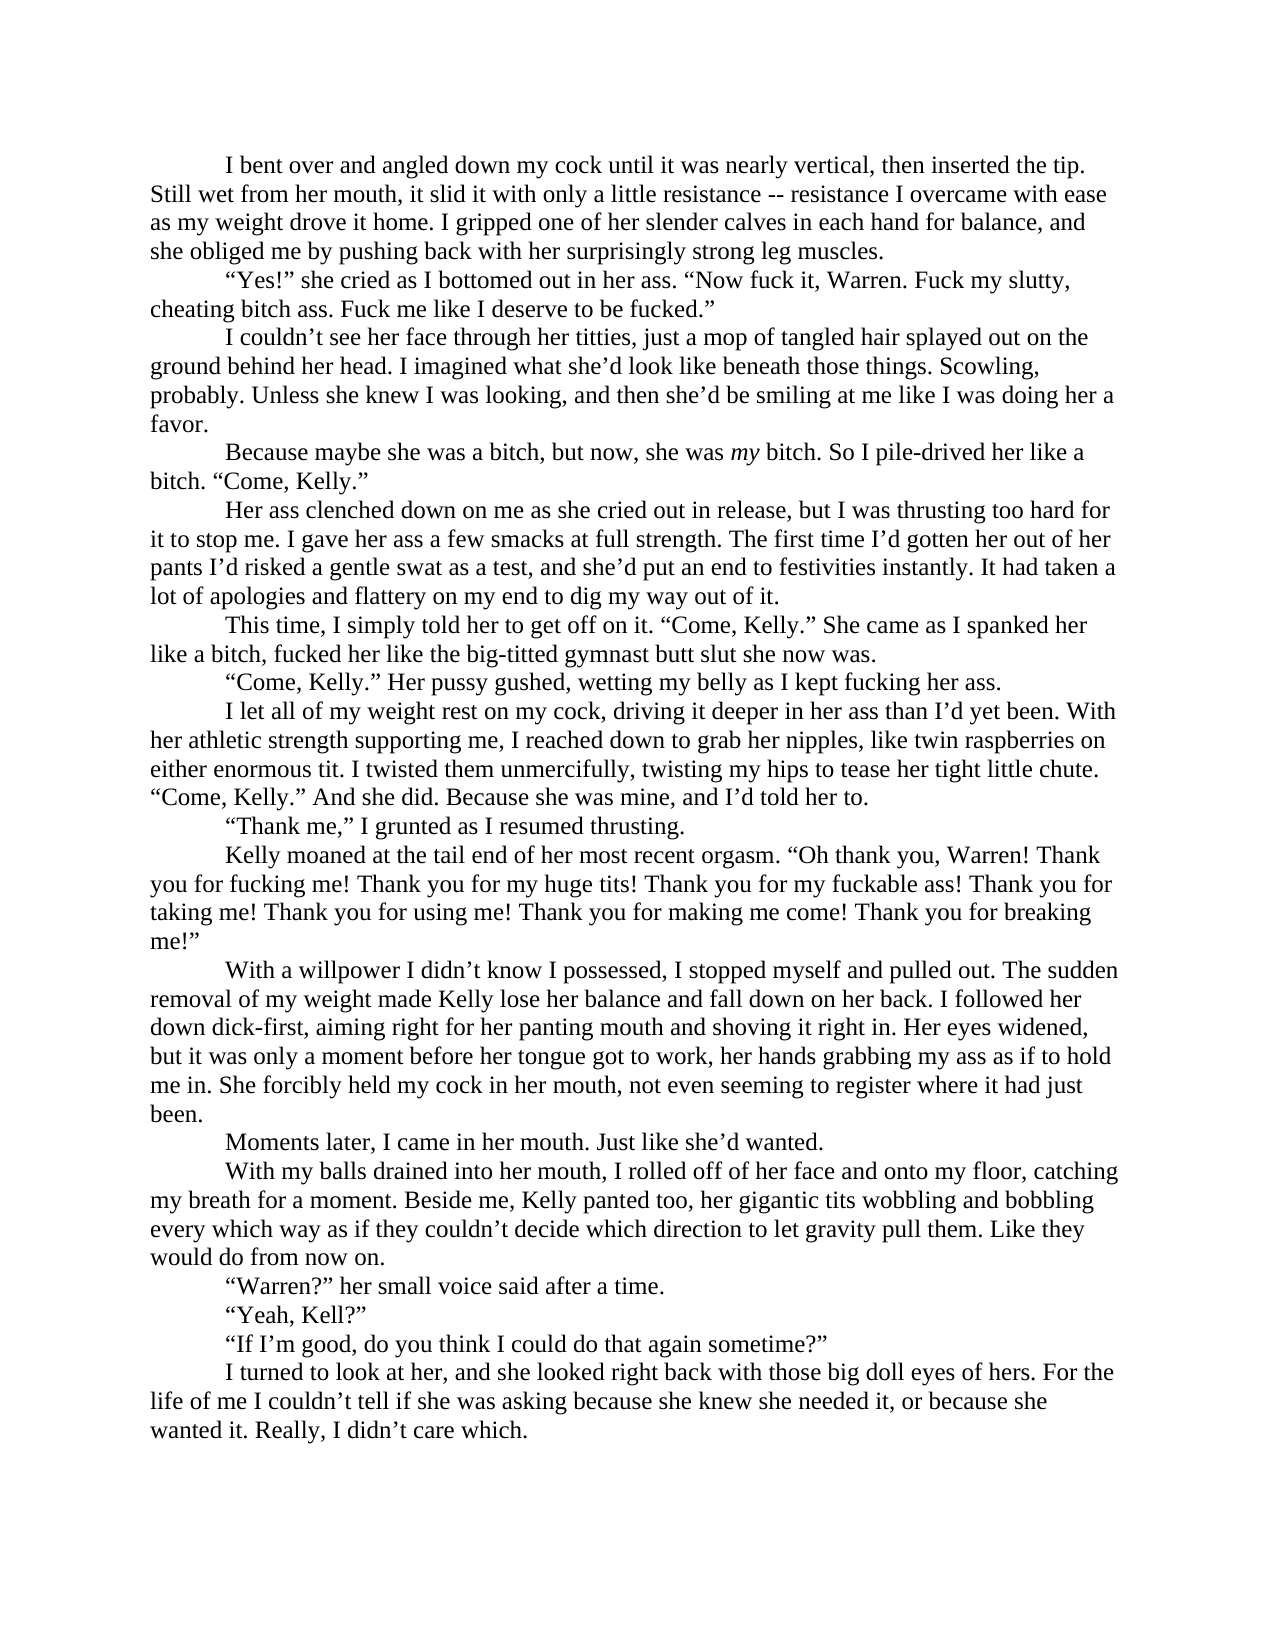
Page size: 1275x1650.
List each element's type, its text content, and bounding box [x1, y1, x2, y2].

text “Come, Kelly.” Her pussy gushed, wetting my belly as I kept fucking her ass. [150, 667, 1125, 696]
text Her ass clenched down on me as she cried out in release, but I was thrusting too hard for it to stop me. I gave her ass a few smacks at full strength. The first time I’d gotten her out of her pants I’d risked a gentle swat as a test, and she’d put an end to festivities instantly. It had taken a lot of apologies and flattery on my end to dig my way out of it. [150, 495, 1125, 610]
text Because maybe she was a bitch, but now, she was my bitch. So I pile-drived her like a bitch. “Come, Kelly.” [150, 437, 1125, 495]
text “If I’m good, do you think I could do that again sometime?” [150, 1329, 1125, 1357]
text With my balls drained into her mouth, I rolled off of her face and onto my floor, catching my breath for a moment. Beside me, Kelly panted too, her gigantic tits wobbling and bobbling every which way as if they couldn’t decide which direction to let gravity pull them. Like they would do from now on. [150, 1156, 1125, 1271]
text “Yeah, Kell?” [150, 1300, 1125, 1329]
text I couldn’t see her face through her titties, just a mop of tangled hair splayed out on the ground behind her head. I imagined what she’d look like beneath those things. Scowling, probably. Unless she knew I was looking, and then she’d be smiling at me like I was doing her a favor. [150, 322, 1125, 437]
text With a willpower I didn’t know I possessed, I stopped myself and pulled out. The sudden removal of my weight made Kelly lose her balance and fall down on her back. I followed her down dick-first, aiming right for her panting mouth and shoving it right in. Her eyes widened, but it was only a moment before her tongue got to work, her hands grabbing my ass as if to hold me in. She forcibly held my cock in her mouth, not even seeming to register where it had just been. [150, 955, 1125, 1127]
text I bent over and angled down my cock until it was nearly vertical, then inserted the tip. Still wet from her mouth, it slid it with only a little resistance -- resistance I overcame with ease as my weight drove it home. I gripped one of her slender calves in each hand for balance, and she obliged me by pushing back with her surprisingly strong leg muscles. [150, 150, 1125, 265]
text I let all of my weight rest on my cock, driving it deeper in her ass than I’d yet been. With her athletic strength supporting me, I reached down to grab her nipples, like twin raspberries on either enormous tit. I twisted them unmercifully, twisting my hips to tease her tight little chute. “Come, Kelly.” And she did. Because she was mine, and I’d told her to. [150, 696, 1125, 811]
text Moments later, I came in her mouth. Just like she’d wanted. [150, 1127, 1125, 1156]
text This time, I simply told her to get off on it. “Come, Kelly.” She came as I spanked her like a bitch, fucked her like the big-titted gymnast butt slut she now was. [150, 610, 1125, 667]
text “Warren?” her small voice said after a time. [150, 1271, 1125, 1300]
text I turned to look at her, and she looked right back with those big doll eyes of hers. For the life of me I couldn’t tell if she was asking because she knew she needed it, or because she wanted it. Really, I didn’t care which. [150, 1357, 1125, 1444]
text “Thank me,” I grunted as I resumed thrusting. [150, 811, 1125, 840]
text “Yes!” she cried as I bottomed out in her ass. “Now fuck it, Warren. Fuck my slutty, cheating bitch ass. Fuck me like I deserve to be fucked.” [150, 265, 1125, 322]
text Kelly moaned at the tail end of her most recent orgasm. “Oh thank you, Warren! Thank you for fucking me! Thank you for my huge tits! Thank you for my fuckable ass! Thank you for taking me! Thank you for using me! Thank you for making me come! Thank you for breaking me!” [150, 840, 1125, 955]
